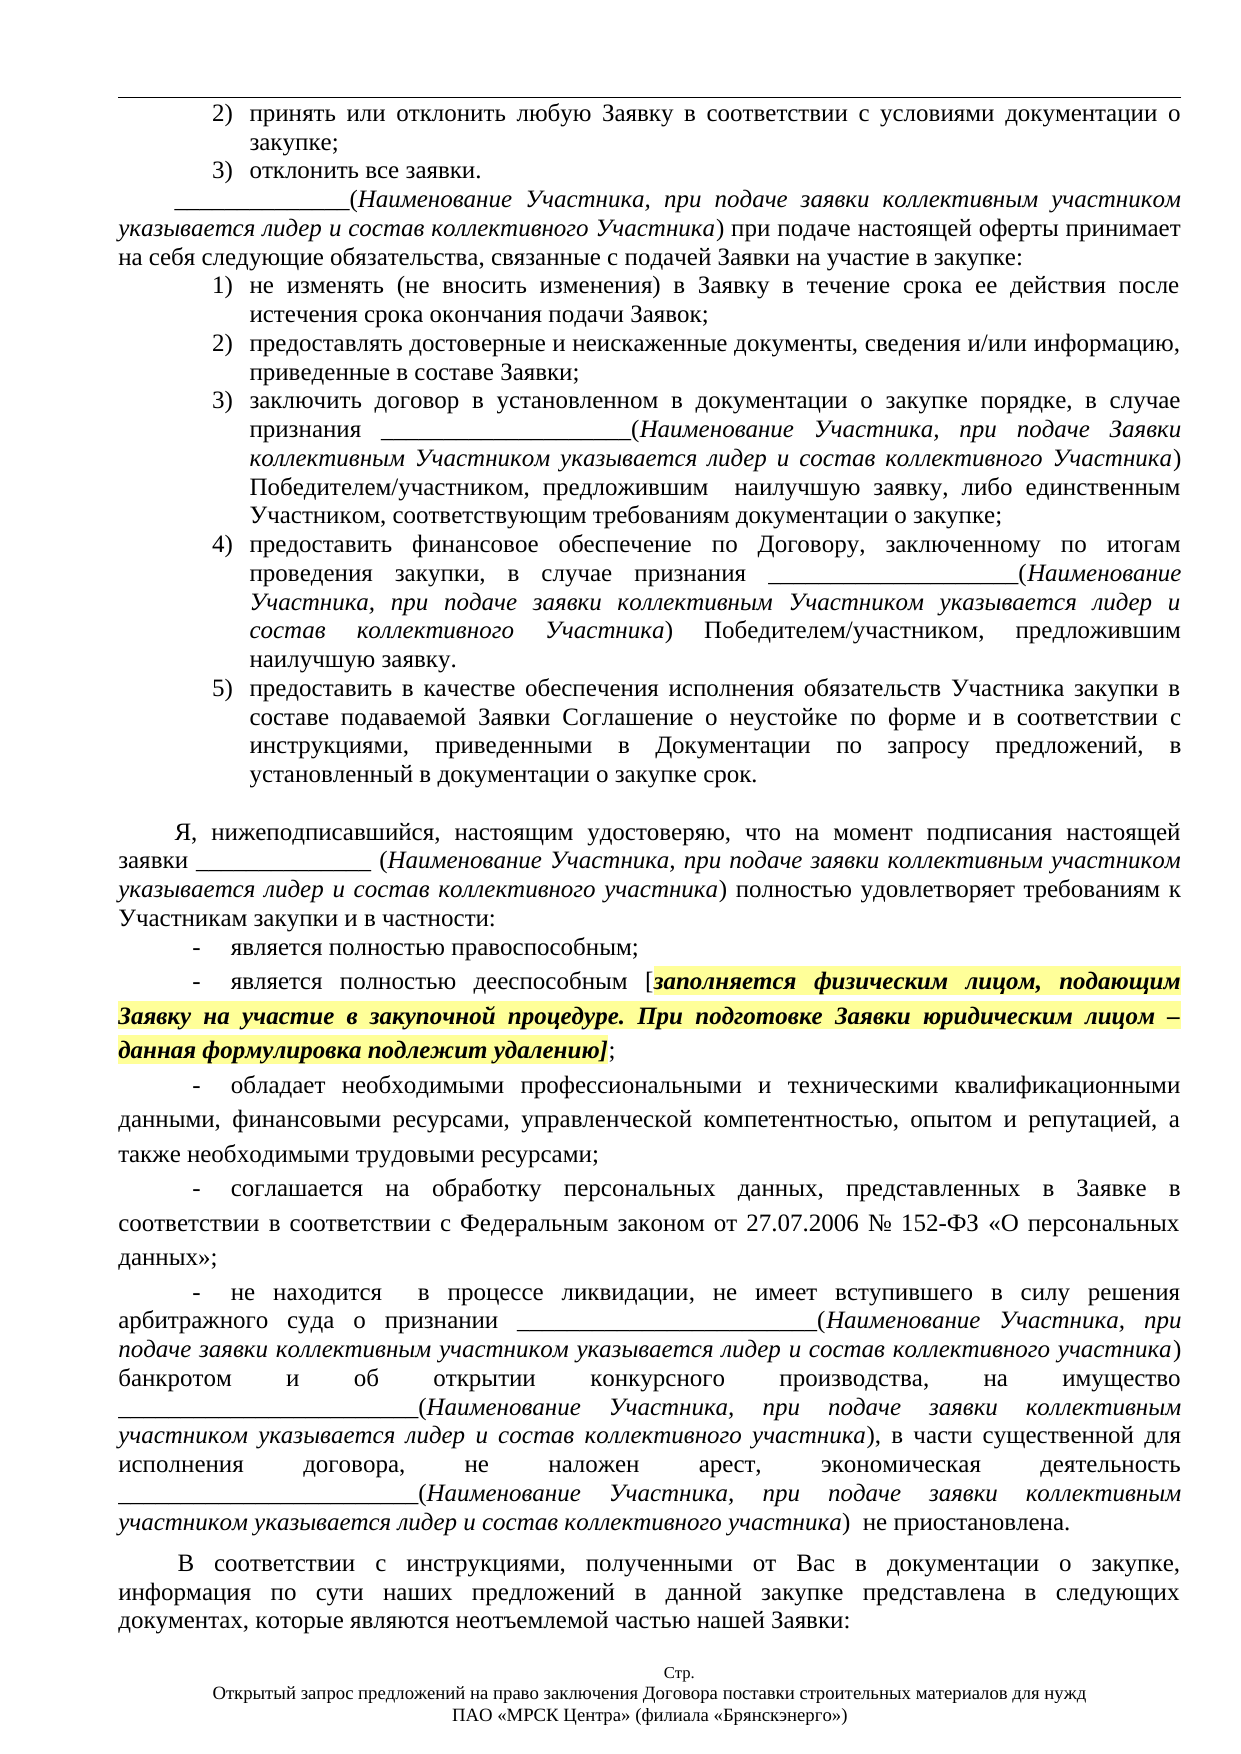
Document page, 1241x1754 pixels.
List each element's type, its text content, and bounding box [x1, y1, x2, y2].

list отклонить все заявки. [212, 156, 1181, 184]
list предоставить в качестве обеспечения исполнения обязательств Участника закупки в составе подаваемой Заявки Соглашение о неустойке по форме и в соответствии с инструкциями, приведенными в Документации по запросу предложений, в установленный в документации о закупке срок. [212, 673, 1181, 788]
list не изменять (не вносить изменения) в Заявку в течение срока ее действия после истечения срока окончания подачи Заявок; [212, 271, 1181, 328]
list является полностью правоспособным; [118, 932, 1181, 961]
list предоставить финансовое обеспечение по Договору, заключенному по итогам проведения закупки, в случае признания ____________________(Наименование Участника, при подаче заявки коллективным Участником указывается лидер и состав коллективного Участника) Победителем/участником, предложившим наилучшую заявку. [212, 529, 1181, 673]
list является полностью дееспособным [заполняется физическим лицом, подающим Заявку на участие в закупочной процедуре. При подготовке Заявки юридическим лицом – данная формулировка подлежит удалению]; [118, 1029, 1181, 1064]
list является полностью дееспособным [заполняется физическим лицом, подающим Заявку на участие в закупочной процедуре. При подготовке Заявки юридическим лицом – данная формулировка подлежит удалению]; [118, 966, 1181, 1001]
list заключить договор в установленном в документации о закупке порядке, в случае признания ____________________(Наименование Участника, при подаче Заявки коллективным Участником указывается лидер и состав коллективного Участника) Победителем/участником, предложившим наилучшую заявку, либо единственным Участником, соответствующим требованиям документации о закупке; [212, 386, 1181, 529]
text Я, нижеподписавшийся, настоящим удостоверяю, что на момент подписания настоящей заявки ______________ (Наименование Участника, при подаче заявки коллективным участником указывается лидер и состав коллективного участника) полностью удовлетворяет требованиям к Участникам закупки и в частности: [118, 817, 1181, 932]
text ______________(Наименование Участника, при подаче заявки коллективным участником указывается лидер и состав коллективного Участника) при подаче настоящей оферты принимает на себя следующие обязательства, связанные с подачей Заявки на участие в закупке: [118, 184, 1181, 271]
list предоставлять достоверные и неискаженные документы, сведения и/или информацию, приведенные в составе Заявки; [212, 328, 1181, 386]
list соглашается на обработку персональных данных, представленных в Заявке в соответствии в соответствии с Федеральным законом от 27.07.2006 № 152-ФЗ «О персональных данных»; [118, 1173, 1181, 1271]
text В соответствии с инструкциями, полученными от Вас в документации о закупке, информация по сути наших предложений в данной закупке представлена в следующих документах, которые являются неотъемлемой частью нашей Заявки: [118, 1548, 1181, 1634]
list обладает необходимыми профессиональными и техническими квалификационными данными, финансовыми ресурсами, управленческой компетентностью, опытом и репутацией, а также необходимыми трудовыми ресурсами; [118, 1070, 1181, 1167]
list не находится в процессе ликвидации, не имеет вступившего в силу решения арбитражного суда о признании ________________________(Наименование Участника, при подаче заявки коллективным участником указывается лидер и состав коллективного участника) банкротом и об открытии конкурсного производства, на имущество ________________________(Наименование Участника, при подаче заявки коллективным участником указывается лидер и состав коллективного участника), в части существенной для исполнения договора, не наложен арест, экономическая деятельность ________________________(Наименование Участника, при подаче заявки коллективным участником указывается лидер и состав коллективного участника) не приостановлена. [118, 1277, 1181, 1535]
list принять или отклонить любую Заявку в соответствии с условиями документации о закупке; [212, 98, 1181, 156]
